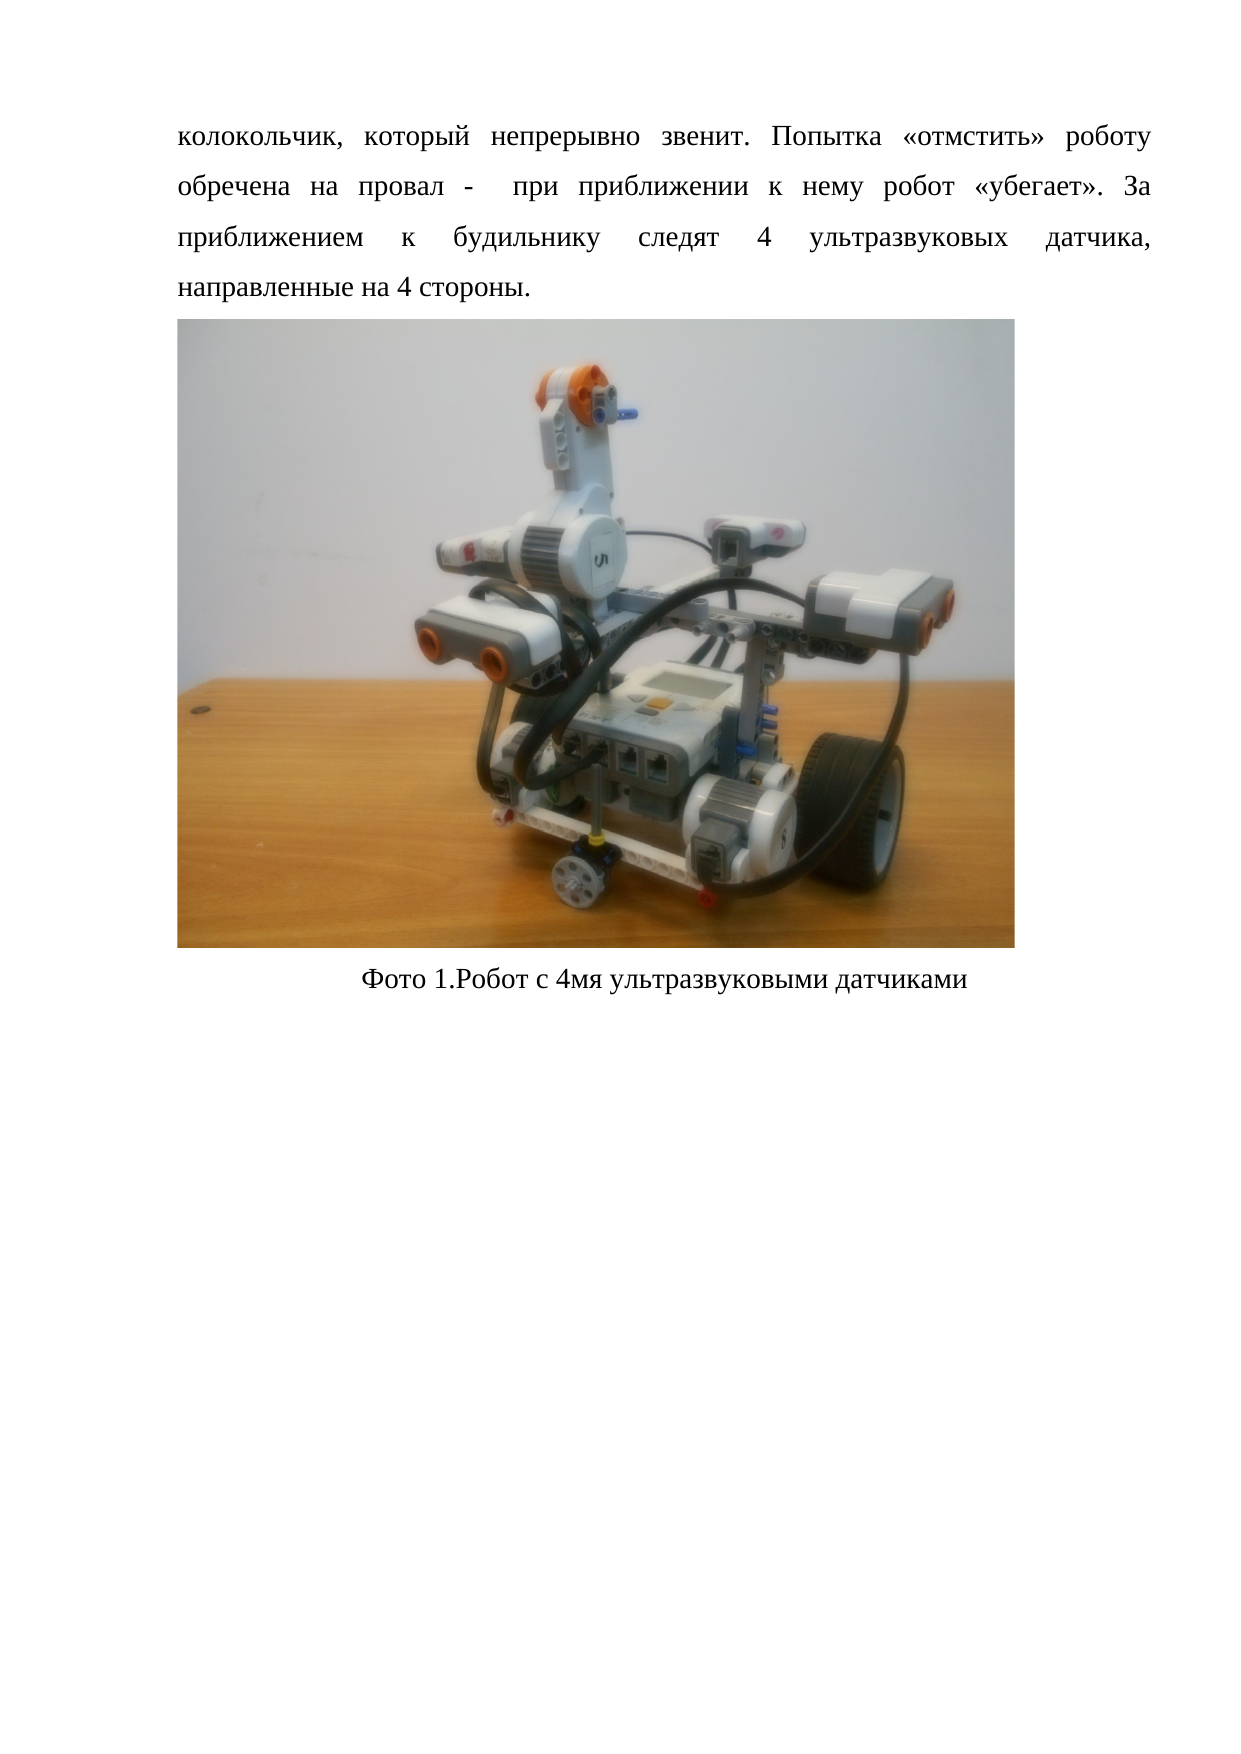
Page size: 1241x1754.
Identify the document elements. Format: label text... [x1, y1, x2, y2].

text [177, 118, 1152, 303]
text Фото 1.Робот с 4мя ультразвуковыми датчиками [177, 962, 1152, 995]
picture [177, 319, 1015, 948]
